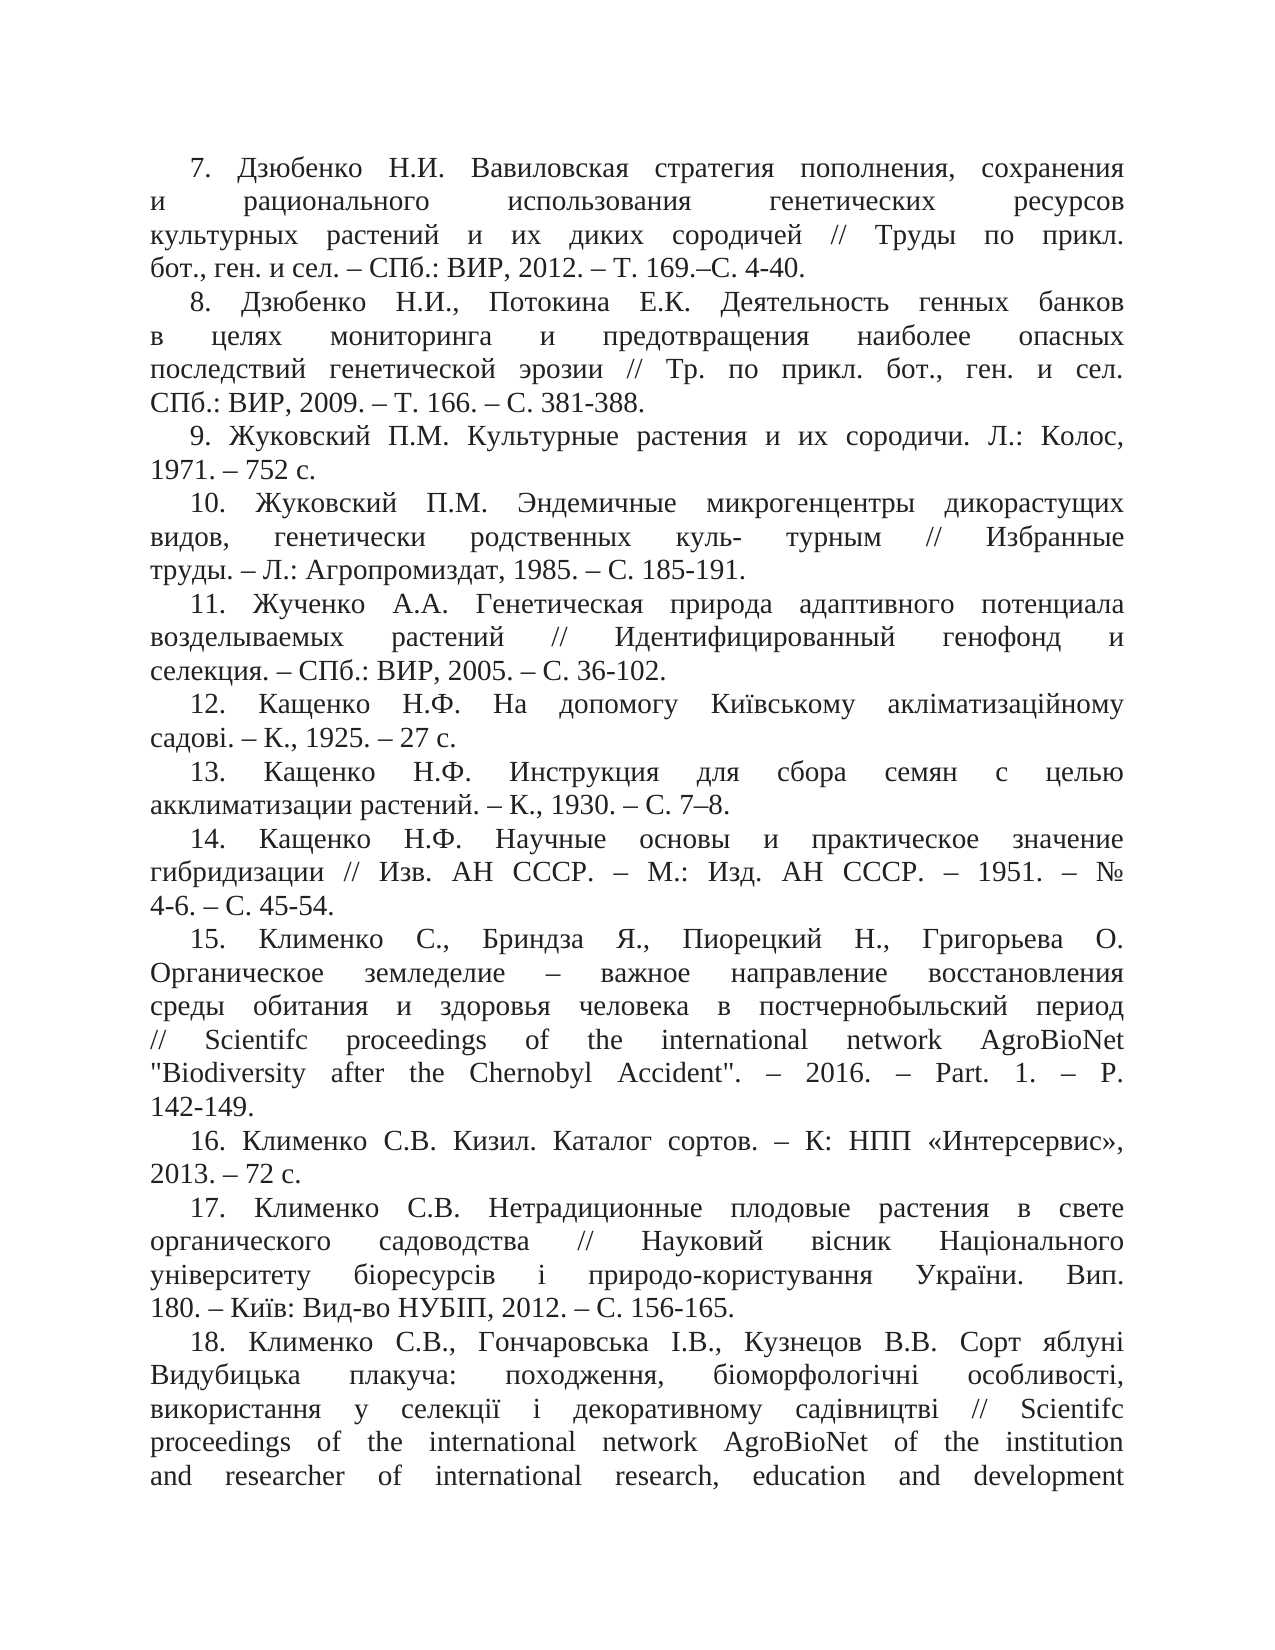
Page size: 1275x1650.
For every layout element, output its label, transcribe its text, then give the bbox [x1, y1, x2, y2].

text 16. Клименко С.В. Кизил. Каталог сортов. – К: НПП «Интерсервис», 2013. – 72 с. [150, 1123, 1125, 1190]
text 10. Жуковский П.М. Эндемичные микрогенцентры дикорастущих видов, генетически родственных куль- турным // Избранные труды. – Л.: Агропромиздат, 1985. – С. 185-191. [150, 485, 1125, 586]
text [150, 1324, 1125, 1492]
text 14. Кащенко Н.Ф. Научные основы и практическое значение гибридизации // Изв. АН СССР. – М.: Изд. АН СССР. – 1951. – № 4-6. – С. 45-54. [150, 821, 1125, 921]
text 11. Жученко А.А. Генетическая природа адаптивного потенциала возделываемых растений // Идентифицированный генофонд и селекция. – СПб.: ВИР, 2005. – С. 36-102. [150, 586, 1125, 687]
text 13. Кащенко Н.Ф. Инструкция для сбора семян с целью акклиматизации растений. – К., 1930. – С. 7–8. [150, 754, 1125, 821]
text 7. Дзюбенко Н.И. Вавиловская стратегия пополнения, сохранения и рационального использования генетических ресурсов культурных растений и их диких сородичей // Труды по прикл. бот., ген. и сел. – СПб.: ВИР, 2012. – Т. 169.–С. 4-40. [150, 150, 1125, 284]
text 12. Кащенко Н.Ф. На допомогу Київському акліматизаційному садові. – К., 1925. – 27 с. [150, 687, 1125, 754]
text 8. Дзюбенко Н.И., Потокина Е.К. Деятельность генных банков в целях мониторинга и предотвращения наиболее опасных последствий генетической эрозии // Тр. по прикл. бот., ген. и сел. СПб.: ВИР, 2009. – Т. 166. – С. 381-388. [150, 284, 1125, 418]
text 15. Клименко С., Бриндза Я., Пиорецкий Н., Григорьева О. Органическое земледелие – важное направление восстановления среды обитания и здоровья человека в постчернобыльский период // Scientifc proceedings of the international network AgroBioNet "Biodiversity after the Chernobyl Accident". – 2016. – Part. 1. – P. 142-149. [150, 921, 1125, 1123]
text 17. Клименко С.В. Нетрадиционные плодовые растения в свете органического садоводства // Науковий вісник Національного університету біоресурсів і природо-користування України. Вип. 180. – Київ: Вид-во НУБІП, 2012. – С. 156-165. [150, 1190, 1125, 1324]
text 9. Жуковский П.М. Культурные растения и их сородичи. Л.: Колос, 1971. – 752 с. [150, 418, 1125, 485]
